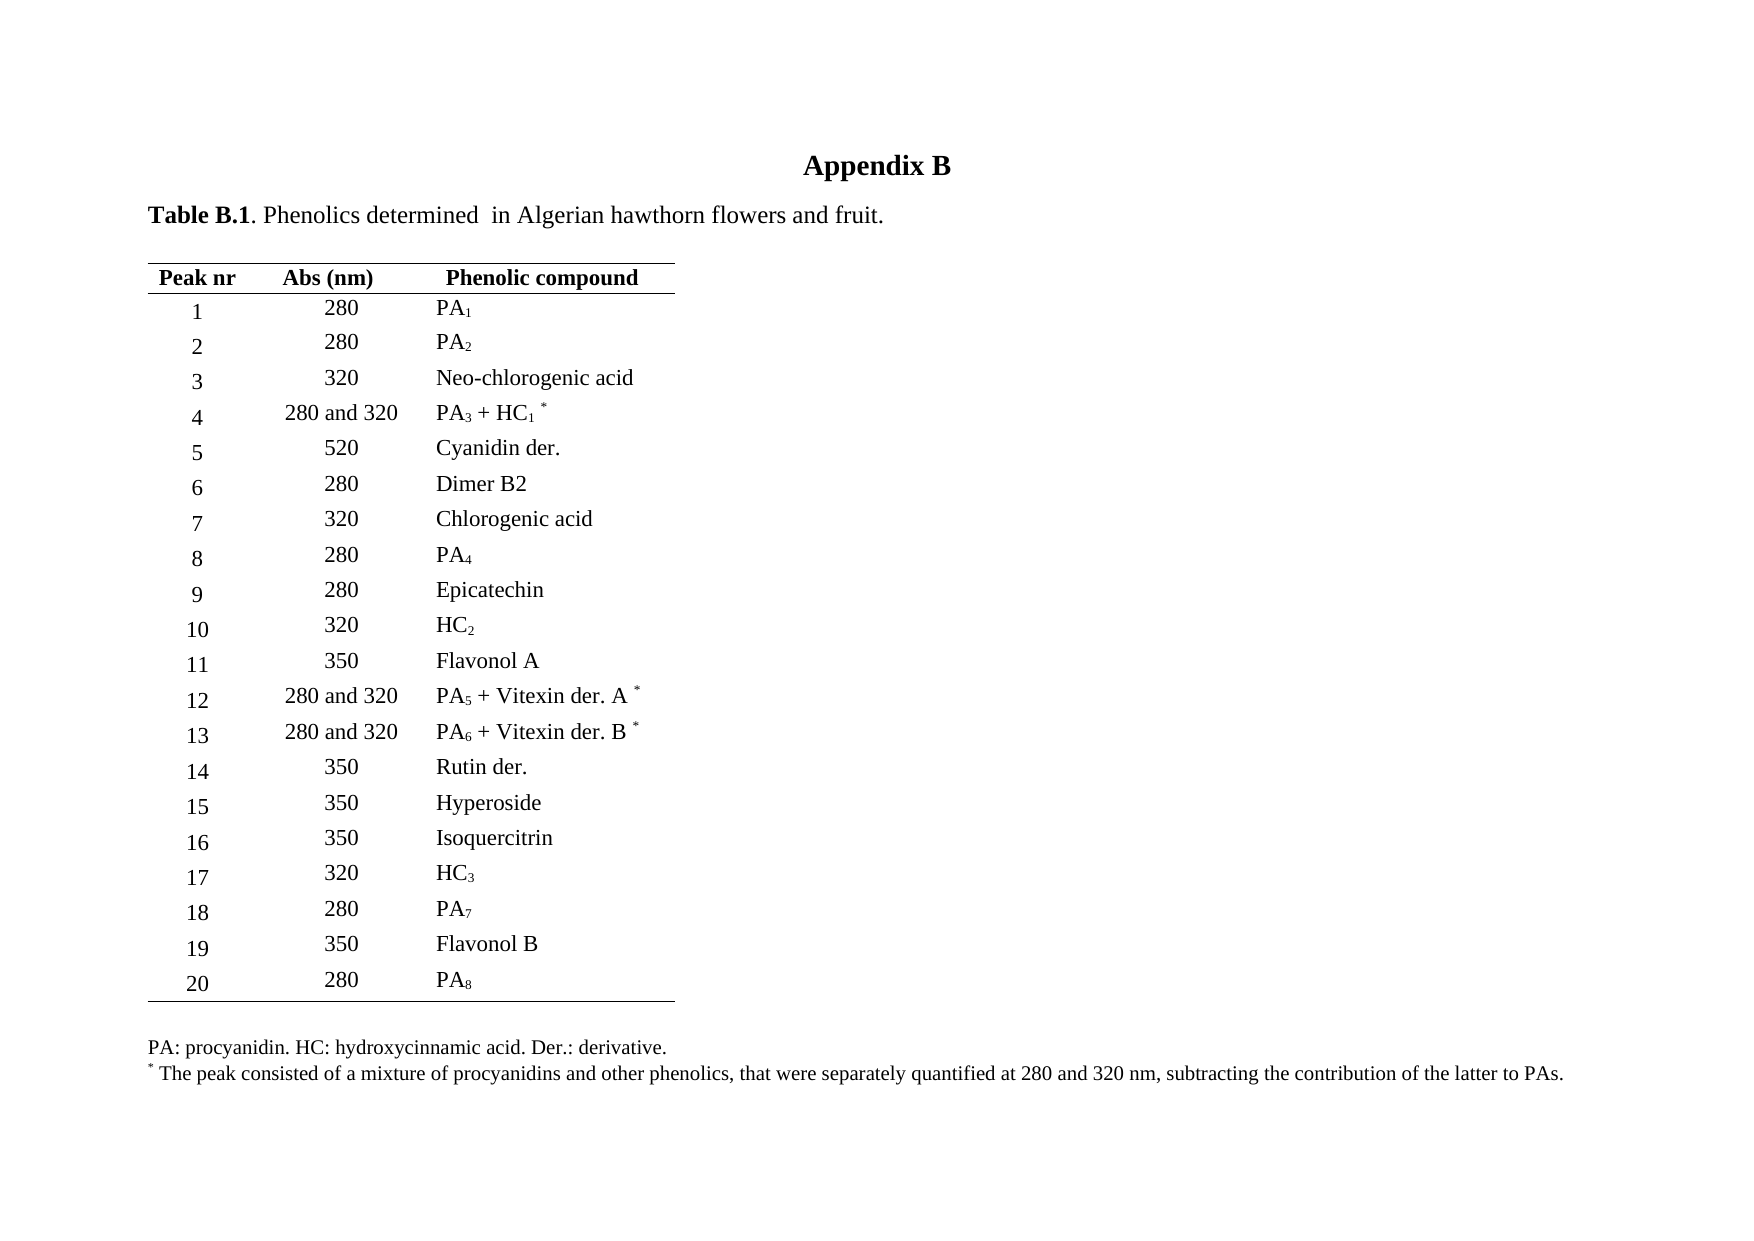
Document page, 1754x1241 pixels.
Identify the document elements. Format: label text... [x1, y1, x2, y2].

table_cell 280 and 320 [247, 399, 409, 434]
table_cell 280 and 320 [247, 718, 409, 753]
table_cell 320 [247, 505, 409, 541]
table_cell 280 [247, 895, 409, 930]
table_cell 520 [247, 435, 409, 470]
table_cell 14 [148, 753, 247, 789]
table_cell 17 [148, 860, 247, 895]
table_cell Hyperoside [409, 789, 675, 824]
text PA: procyanidin. HC: hydroxycinnamic acid. Der.: derivative. [148, 1034, 1606, 1059]
table_cell PA5 + Vitexin der. A * [409, 683, 675, 718]
table_cell 280 [247, 576, 409, 612]
table_cell Flavonol B [409, 930, 675, 966]
table_cell 4 [148, 399, 247, 434]
table_cell PA1 [409, 294, 675, 328]
table_cell 6 [148, 470, 247, 505]
table_cell 2 [148, 328, 247, 364]
table_cell 8 [148, 541, 247, 576]
table_cell PA6 + Vitexin der. B * [409, 718, 675, 753]
table_cell 10 [148, 612, 247, 647]
table_cell 280 [247, 470, 409, 505]
table_cell 320 [247, 364, 409, 399]
table_cell Epicatechin [409, 576, 675, 612]
table_cell 320 [247, 860, 409, 895]
table_cell Cyanidin der. [409, 435, 675, 470]
text Appendix B [148, 148, 1606, 181]
table_cell PA4 [409, 541, 675, 576]
table_cell 11 [148, 647, 247, 682]
text Table B.1. Phenolics determined in Algerian hawthorn flowers and fruit. [148, 200, 1606, 229]
table_cell 280 and 320 [247, 683, 409, 718]
table_cell PA3 + HC1 * [409, 399, 675, 434]
table_cell 280 [247, 541, 409, 576]
table_cell 320 [247, 612, 409, 647]
table_cell 16 [148, 824, 247, 859]
table_cell 350 [247, 753, 409, 789]
table_cell Rutin der. [409, 753, 675, 789]
table_cell PA2 [409, 328, 675, 364]
table_cell 9 [148, 576, 247, 612]
text * The peak consisted of a mixture of procyanidins and other phenolics, that were separately quantified at 280 and 320 nm, subtracting the contribution of the latter to PAs. [148, 1061, 1606, 1084]
table_cell 350 [247, 824, 409, 859]
table_cell 1 [148, 294, 247, 328]
table_cell PA7 [409, 895, 675, 930]
table_cell Flavonol A [409, 647, 675, 682]
table_header Phenolic compound [409, 264, 675, 293]
table_cell 350 [247, 930, 409, 966]
table_header Abs (nm) [247, 264, 409, 293]
table_cell 18 [148, 895, 247, 930]
table_cell 350 [247, 789, 409, 824]
table_cell PA8 [409, 966, 675, 1001]
table_cell 15 [148, 789, 247, 824]
table_cell 280 [247, 328, 409, 364]
table_cell 13 [148, 718, 247, 753]
table_cell 280 [247, 294, 409, 328]
table_header Peak nr [148, 264, 247, 293]
table_cell 280 [247, 966, 409, 1001]
table_cell 19 [148, 930, 247, 966]
table_cell Chlorogenic acid [409, 505, 675, 541]
table_cell 12 [148, 683, 247, 718]
table_cell HC3 [409, 860, 675, 895]
table_cell 350 [247, 647, 409, 682]
table_cell Neo-chlorogenic acid [409, 364, 675, 399]
table_cell 5 [148, 435, 247, 470]
table_cell 20 [148, 966, 247, 1001]
table_cell HC2 [409, 612, 675, 647]
table_cell 3 [148, 364, 247, 399]
table_cell 7 [148, 505, 247, 541]
table_cell Dimer B2 [409, 470, 675, 505]
table_cell Isoquercitrin [409, 824, 675, 859]
